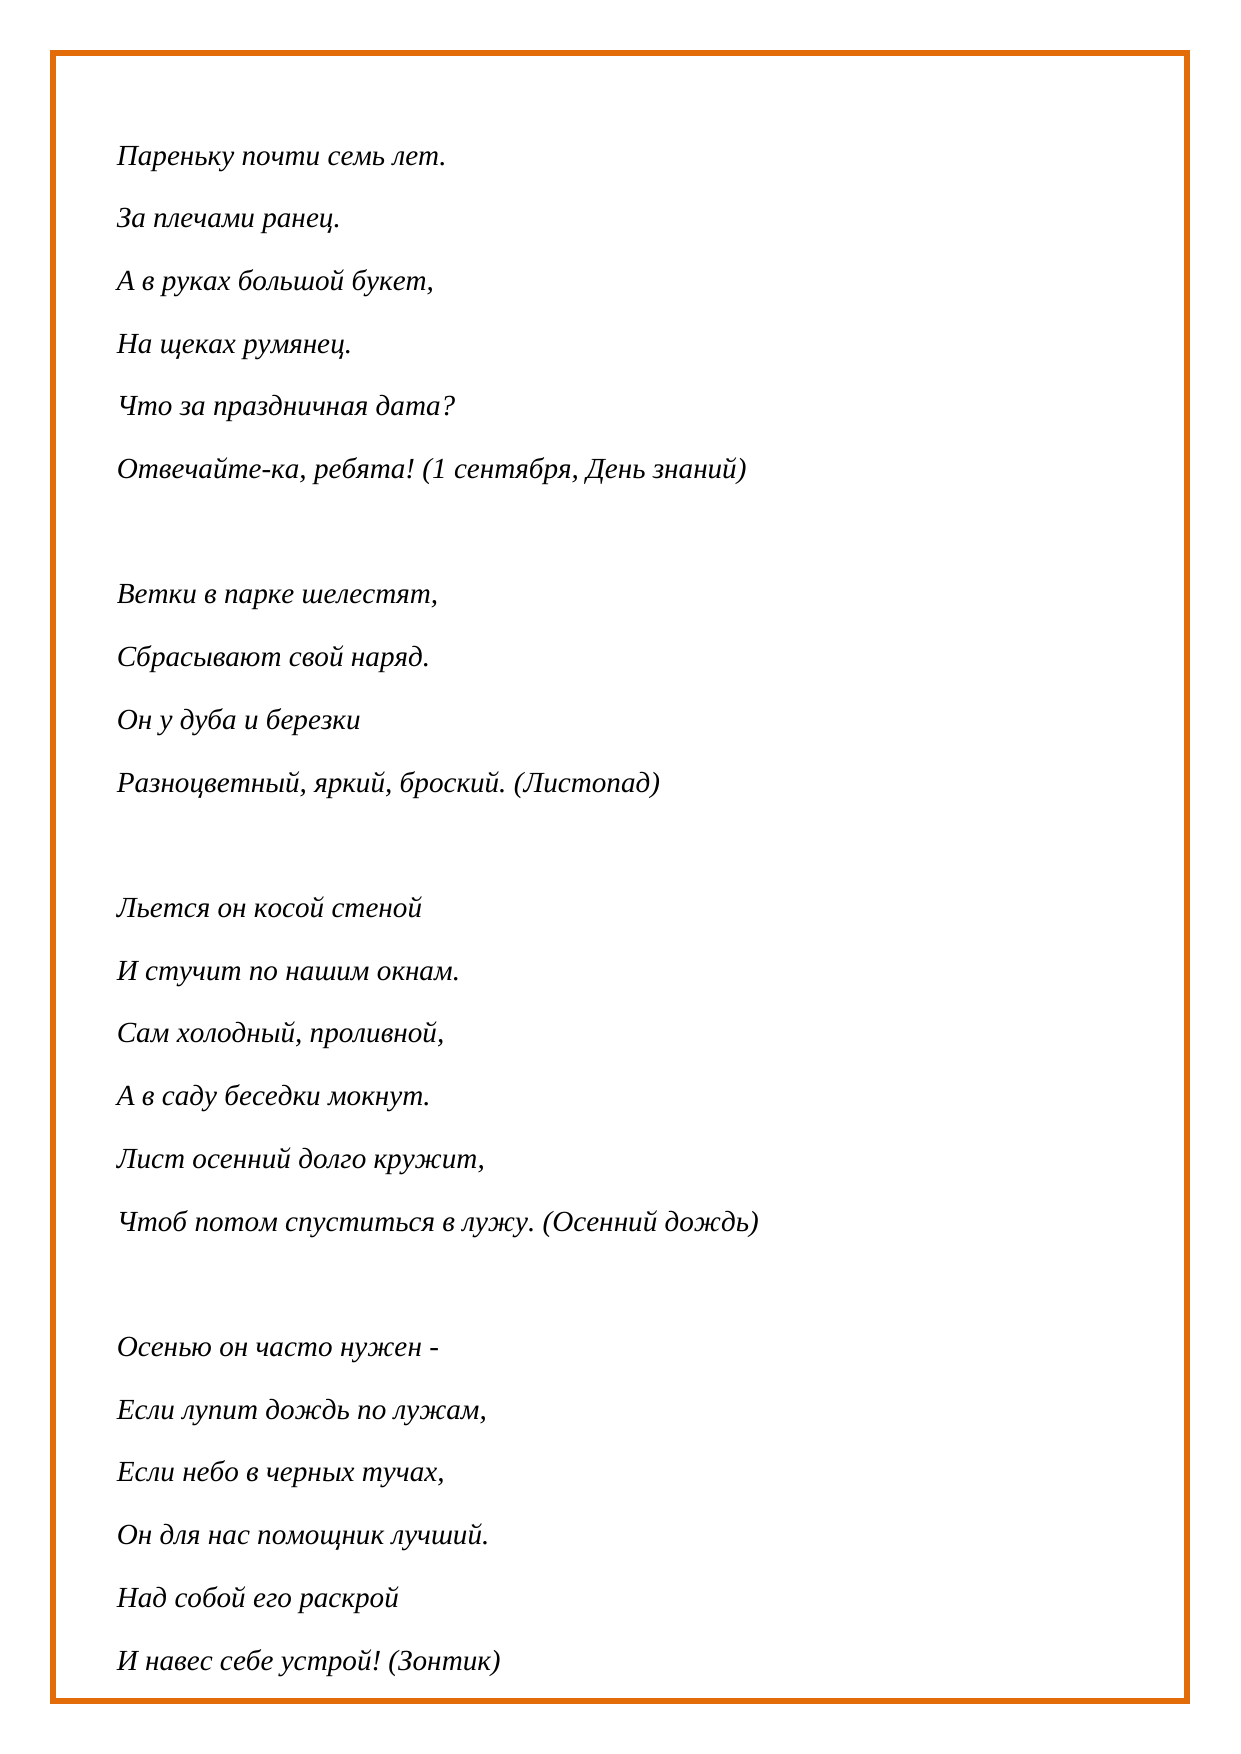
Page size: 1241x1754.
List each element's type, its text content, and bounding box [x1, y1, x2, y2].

text Разноцветный, яркий, броский. (Листопад) [75, 765, 1165, 798]
text На щеках румянец. [75, 326, 1165, 359]
text Если небо в черных тучах, [75, 1454, 1165, 1488]
text Он для нас помощник лучший. [75, 1517, 1165, 1551]
text Сбрасывают свой наряд. [75, 639, 1165, 673]
text Над собой его раскрой [75, 1580, 1165, 1613]
text И стучит по нашим окнам. [75, 953, 1165, 986]
text За плечами ранец. [75, 200, 1165, 234]
text Он у дуба и березки [75, 702, 1165, 736]
text Осенью он часто нужен - [75, 1329, 1165, 1363]
text Ветки в парке шелестят, [75, 577, 1165, 610]
text Чтоб потом спуститься в лужу. (Осенний дождь) [75, 1204, 1165, 1237]
text Если лупит дождь по лужам, [75, 1392, 1165, 1425]
text А в руках большой букет, [75, 263, 1165, 297]
text Отвечайте-ка, ребята! (1 сентября, День знаний) [75, 451, 1165, 485]
text Лист осенний долго кружит, [75, 1141, 1165, 1174]
text А в саду беседки мокнут. [75, 1078, 1165, 1112]
text Что за праздничная дата? [75, 388, 1165, 422]
text И навес себе устрой! (Зонтик) [75, 1643, 1165, 1676]
text Льется он косой стеной [75, 890, 1165, 924]
text Пареньку почти семь лет. [75, 138, 1165, 171]
text Сам холодный, проливной, [75, 1016, 1165, 1049]
